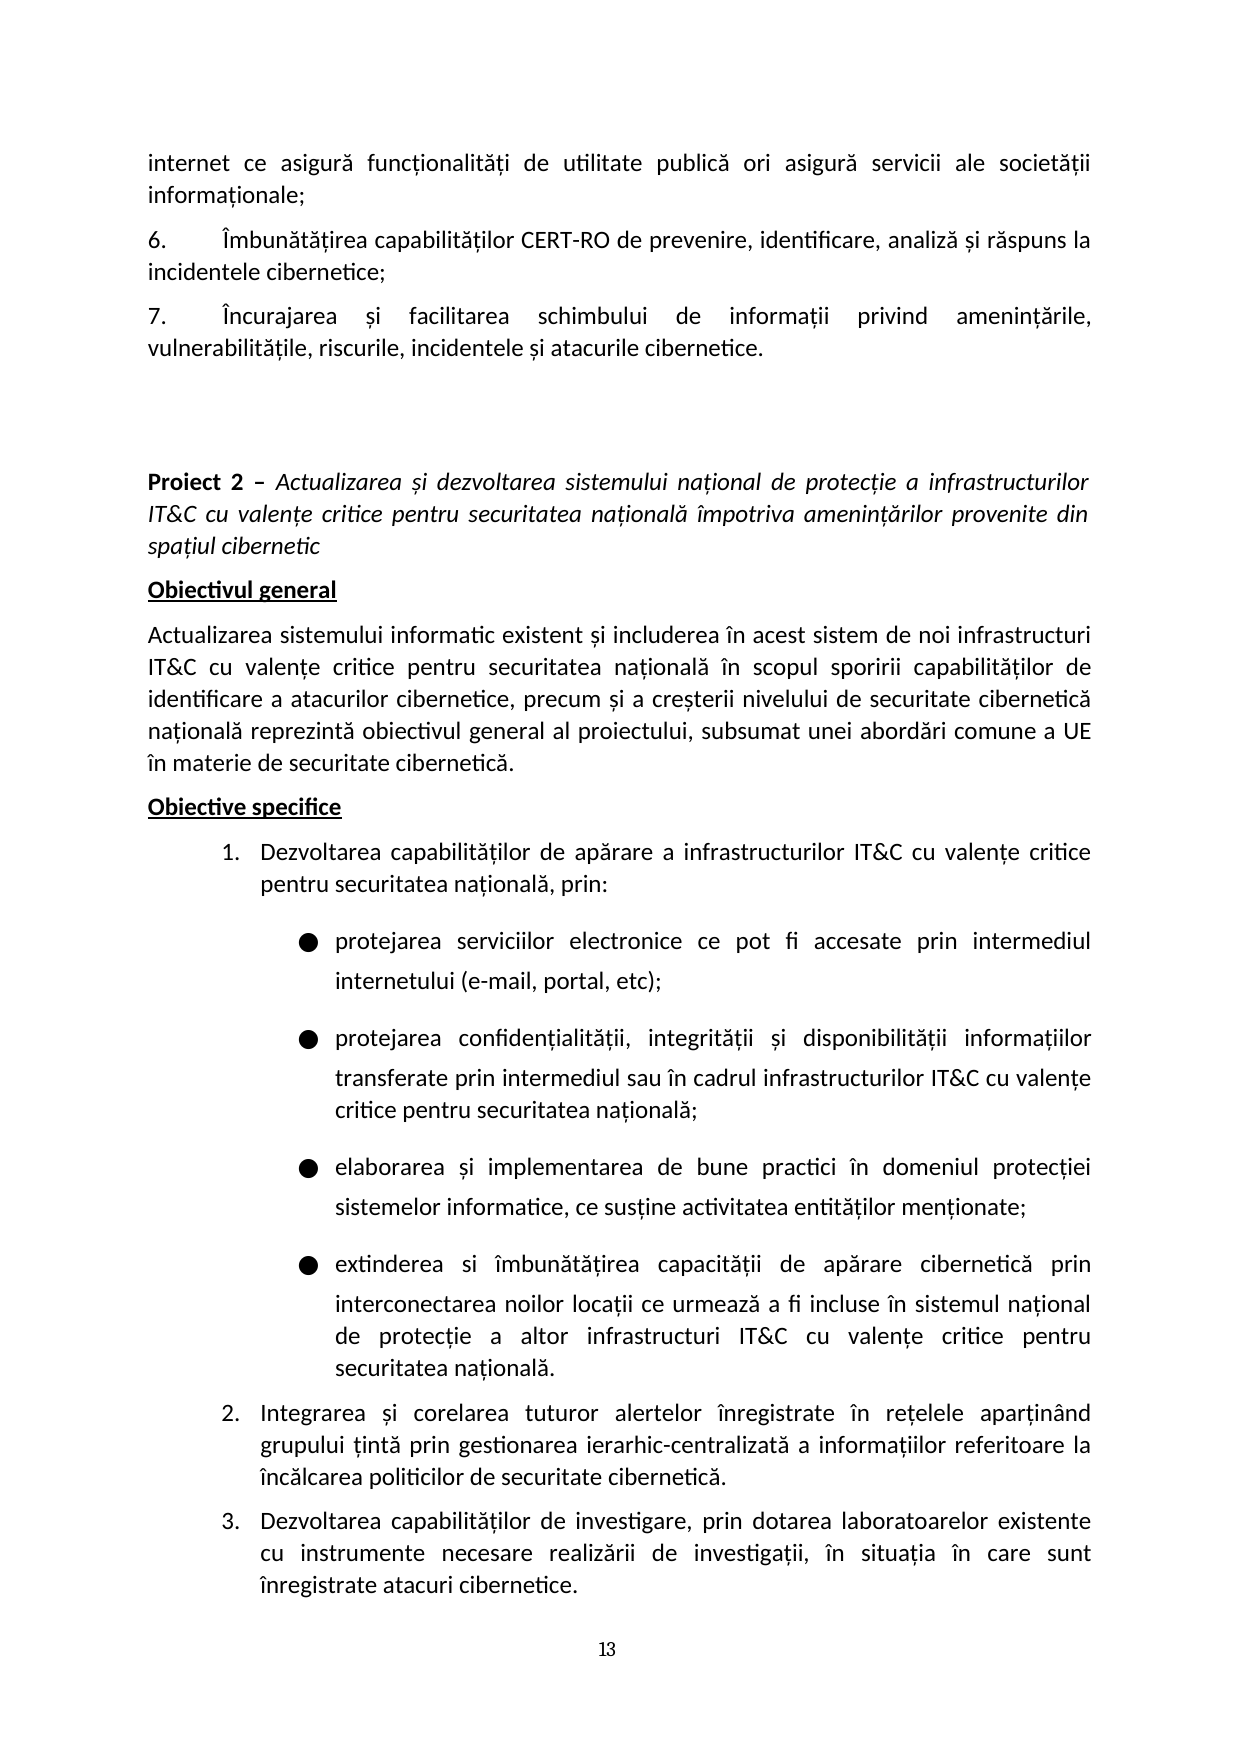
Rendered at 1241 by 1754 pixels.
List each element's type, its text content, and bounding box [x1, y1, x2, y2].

text Obiective specifice [148, 791, 1093, 822]
text 7. Încurajarea și facilitarea schimbului de informații privind amenințările, vulnerabilitățile, riscurile, incidentele și atacurile cibernetice. [148, 301, 1093, 363]
list Integrarea și corelarea tuturor alertelor înregistrate în rețelele aparținând grupului țintă prin gestionarea ierarhic-centralizată a informațiilor referitoare la încălcarea politicilor de securitate cibernetică. [221, 1397, 1093, 1491]
text Obiectivul general [148, 574, 1093, 605]
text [148, 148, 1093, 210]
list elaborarea și implementarea de bune practici în domeniul protecției sistemelor informatice, ce susține activitatea entităților menționate; [297, 1138, 1093, 1222]
text 6. Îmbunătățirea capabilităților CERT-RO de prevenire, identificare, analiză și răspuns la incidentele cibernetice; [148, 224, 1093, 287]
list extinderea si îmbunătățirea capacității de apărare cibernetică prin interconectarea noilor locații ce urmează a fi incluse în sistemul național de protecție a altor infrastructuri IT&C cu valențe critice pentru securitatea națională. [297, 1236, 1093, 1383]
text Actualizarea sistemului informatic existent și includerea în acest sistem de noi infrastructuri IT&C cu valențe critice pentru securitatea națională în scopul sporirii capabilităților de identificare a atacurilor cibernetice, precum și a creșterii nivelului de securitate cibernetică națională reprezintă obiectivul general al proiectului, subsumat unei abordări comune a UE în materie de securitate cibernetică. [148, 619, 1093, 777]
list Dezvoltarea capabilităților de apărare a infrastructurilor IT&C cu valențe critice pentru securitatea națională, prin: [221, 836, 1093, 898]
list protejarea confidențialității, integrității și disponibilității informațiilor transferate prin intermediul sau în cadrul infrastructurilor IT&C cu valențe critice pentru securitatea națională; [297, 1009, 1093, 1124]
text Proiect 2 – Actualizarea și dezvoltarea sistemului național de protecție a infrastructurilor IT&C cu valențe critice pentru securitatea națională împotriva amenințărilor provenite din spațiul cibernetic [148, 466, 1093, 560]
list protejarea serviciilor electronice ce pot fi accesate prin intermediul internetului (e-mail, portal, etc); [297, 912, 1093, 995]
list Dezvoltarea capabilităților de investigare, prin dotarea laboratoarelor existente cu instrumente necesare realizării de investigații, în situația în care sunt înregistrate atacuri cibernetice. [221, 1505, 1093, 1600]
